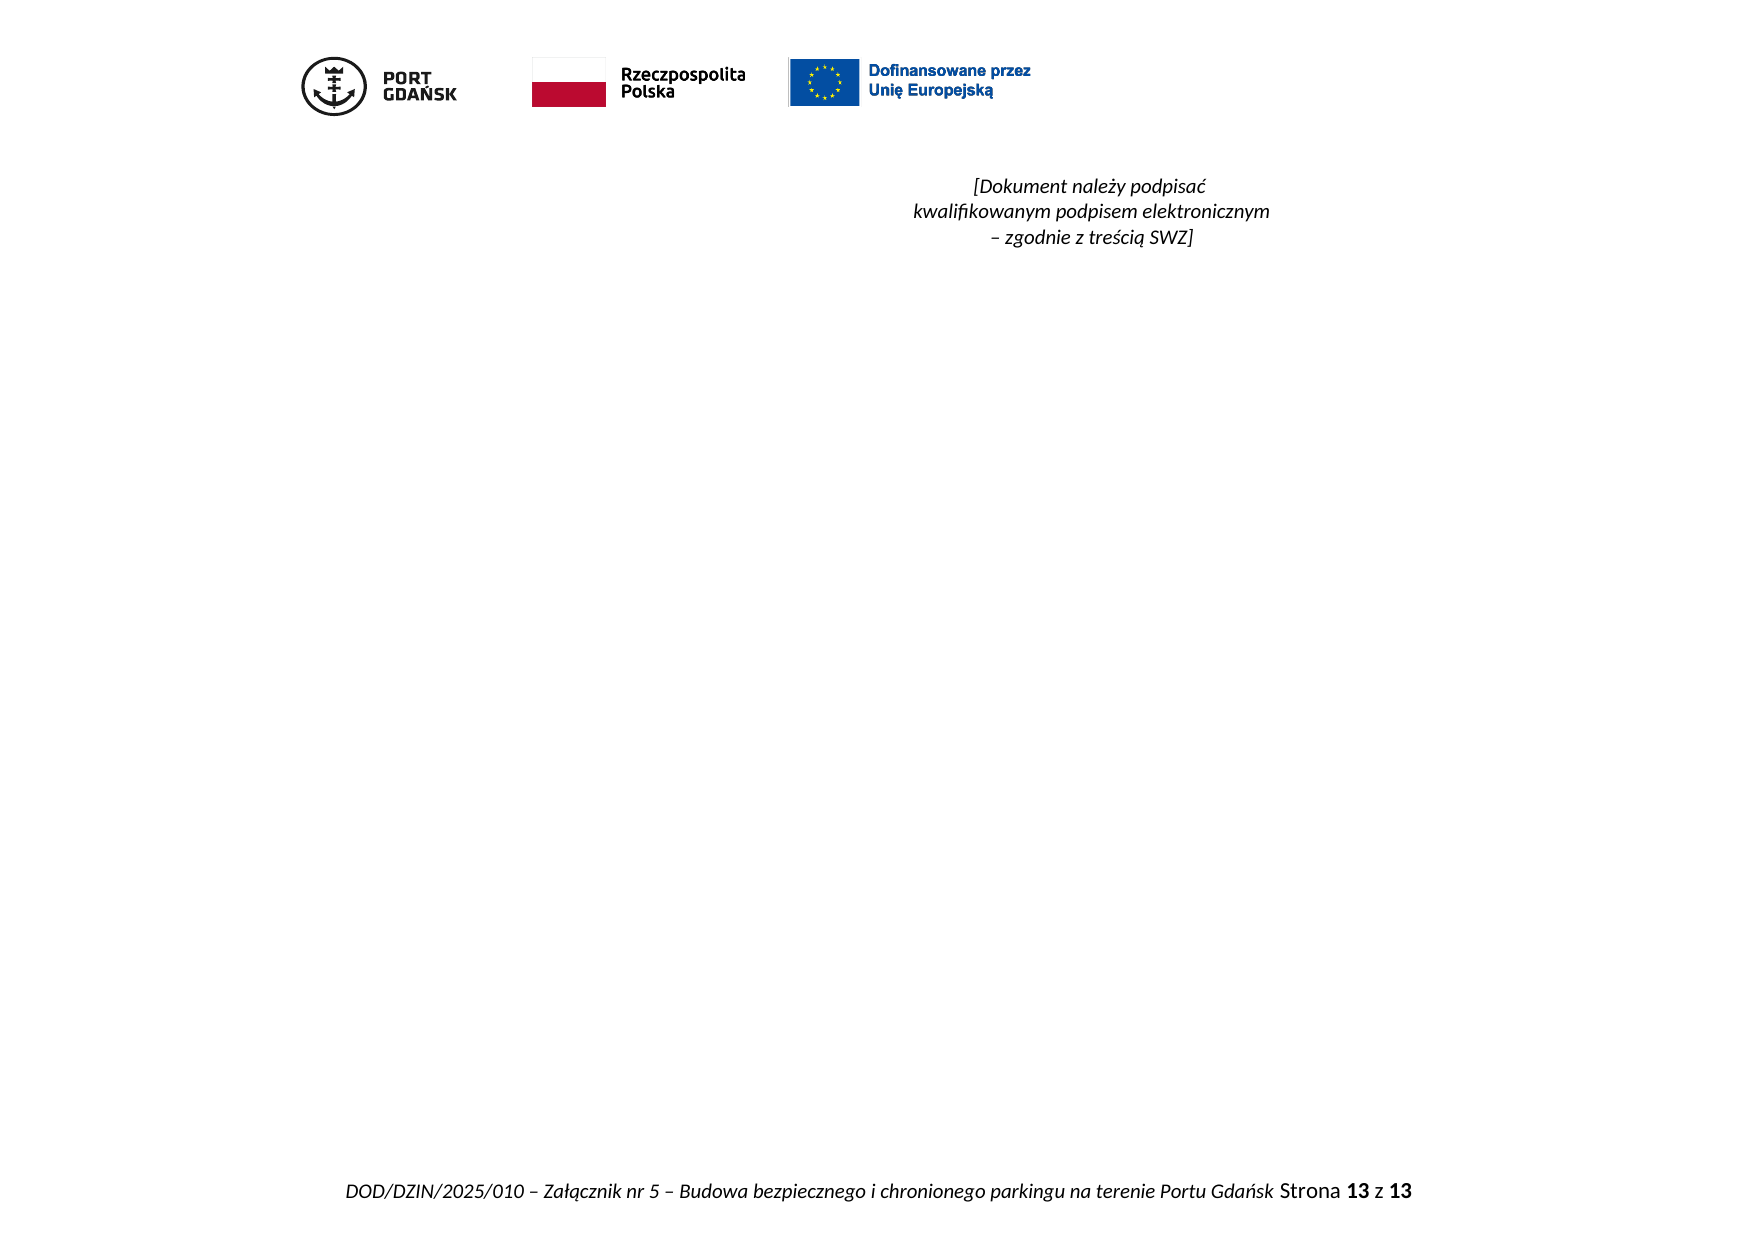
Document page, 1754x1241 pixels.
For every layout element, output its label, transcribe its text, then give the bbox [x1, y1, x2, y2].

text [Dokument należy podpisać kwalifikowanym podpisem elektronicznym [576, 173, 1609, 224]
picture [532, 57, 1031, 107]
text – zgodnie z treścią SWZ] [576, 224, 1609, 249]
